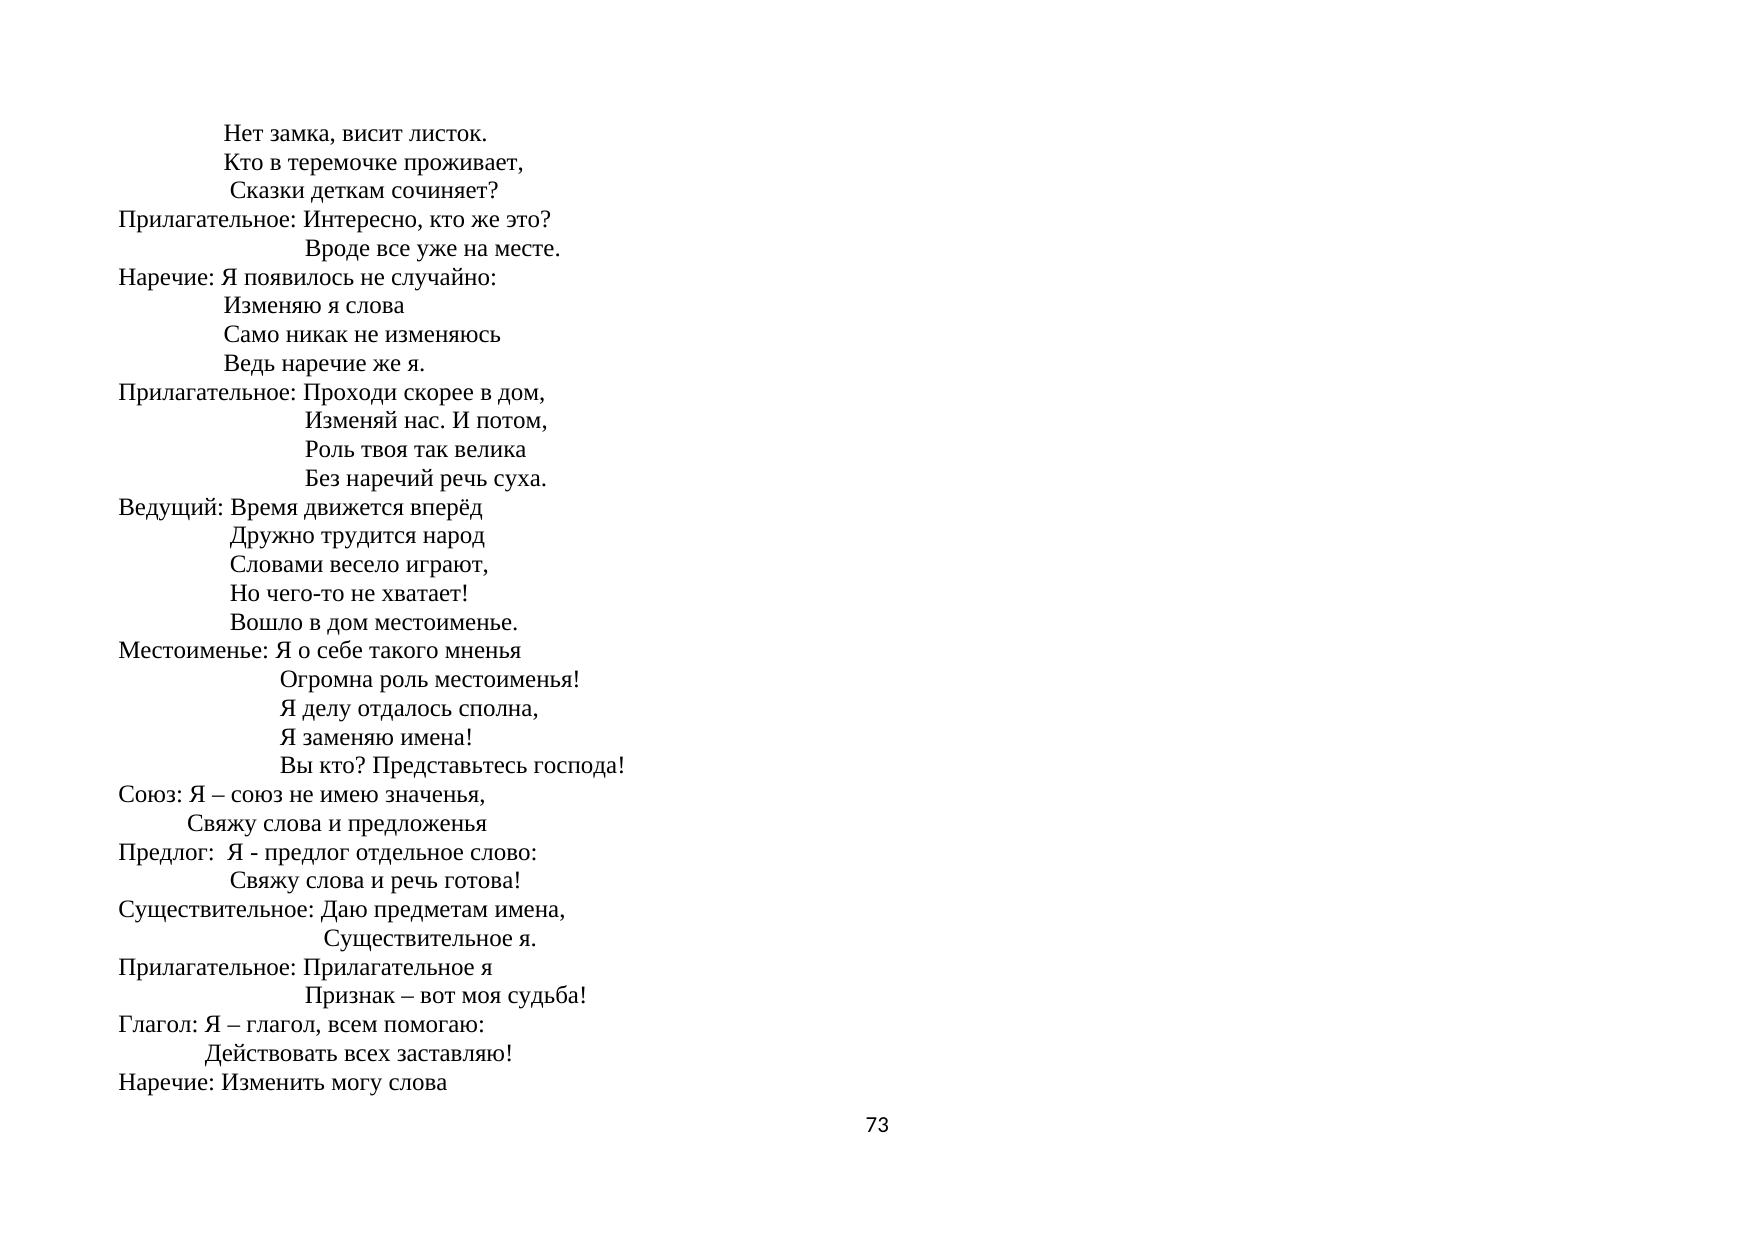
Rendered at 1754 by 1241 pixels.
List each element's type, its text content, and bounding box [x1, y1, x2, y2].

text Глагол: Я – глагол, всем помогаю: [118, 1009, 1636, 1038]
text Ведь наречие же я. [118, 348, 1636, 377]
text Ведущий: Время движется вперёд [118, 492, 1636, 521]
text Местоименье: Я о себе такого мненья [118, 636, 1636, 664]
text Вроде все уже на месте. [118, 233, 1636, 262]
text Предлог: Я - предлог отдельное слово: [118, 837, 1636, 866]
text Я делу отдалось сполна, [118, 693, 1636, 722]
text Свяжу слова и речь готова! [118, 866, 1636, 894]
text Я заменяю имена! [118, 722, 1636, 751]
text Существительное: Даю предметам имена, [118, 894, 1636, 923]
text Действовать всех заставляю! [118, 1038, 1636, 1067]
text Изменяю я слова [118, 291, 1636, 319]
text Вы кто? Представьтесь господа! [118, 751, 1636, 779]
text Нет замка, висит листок. [118, 118, 1636, 147]
text Признак – вот моя судьба! [118, 981, 1636, 1009]
text Прилагательное: Интересно, кто же это? [118, 204, 1636, 233]
text Без наречий речь суха. [118, 463, 1636, 492]
text Само никак не изменяюсь [118, 319, 1636, 348]
text Прилагательное: Прилагательное я [118, 952, 1636, 981]
text Союз: Я – союз не имею значенья, [118, 779, 1636, 808]
text Существительное я. [118, 923, 1636, 952]
text Изменяй нас. И потом, [118, 406, 1636, 434]
text Дружно трудится народ [118, 521, 1636, 549]
text Вошло в дом местоименье. [118, 607, 1636, 636]
text Словами весело играют, [118, 549, 1636, 578]
text Прилагательное: Проходи скорее в дом, [118, 377, 1636, 406]
text Свяжу слова и предложенья [118, 808, 1636, 837]
text Роль твоя так велика [118, 434, 1636, 463]
text Сказки деткам сочиняет? [118, 176, 1636, 204]
text Наречие: Изменить могу слова [118, 1067, 1636, 1096]
text Огромна роль местоименья! [118, 664, 1636, 693]
text Но чего-то не хватает! [118, 578, 1636, 607]
text Наречие: Я появилось не случайно: [118, 262, 1636, 291]
text Кто в теремочке проживает, [118, 147, 1636, 176]
